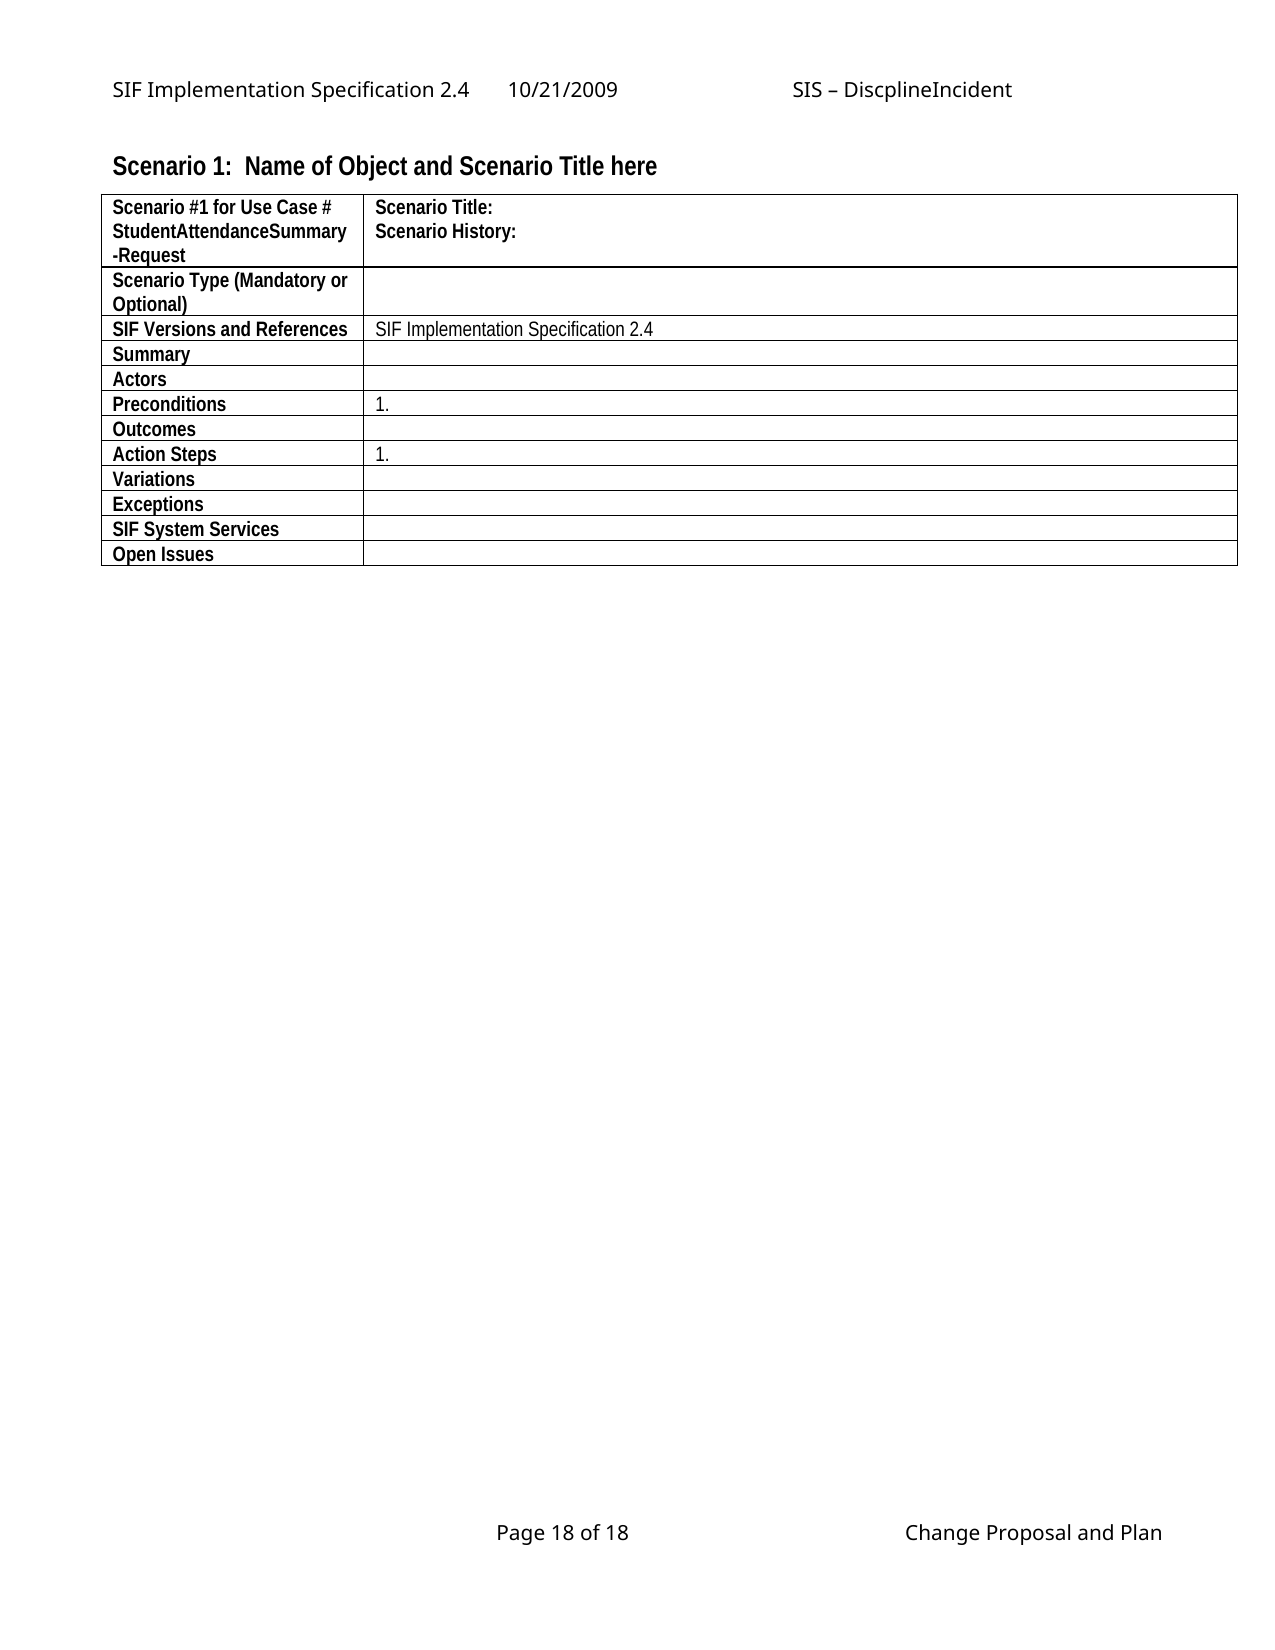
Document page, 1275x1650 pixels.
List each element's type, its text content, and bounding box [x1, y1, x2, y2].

table_cell Actors [102, 366, 363, 390]
table_cell [364, 416, 1237, 440]
table_cell Summary [102, 341, 363, 365]
subtitle Scenario 1: Name of Object and Scenario Title here [112, 150, 1162, 181]
table_cell Outcomes [102, 416, 363, 440]
table_cell [364, 491, 1237, 515]
table_cell Preconditions [102, 391, 363, 415]
table_cell [364, 391, 1237, 415]
table_cell [364, 268, 1237, 315]
table_cell Variations [102, 466, 363, 490]
table_cell Open Issues [102, 541, 363, 565]
table_cell [364, 341, 1237, 365]
table_header Scenario Title: Scenario History: [364, 195, 1237, 266]
table_cell [364, 466, 1237, 490]
table_cell Scenario Type (Mandatory or Optional) [102, 268, 363, 315]
table_cell [364, 441, 1237, 465]
table_cell [364, 516, 1237, 540]
table_cell [364, 366, 1237, 390]
table_header Scenario #1 for Use Case # StudentAttendanceSummary-Request [102, 195, 363, 266]
table_cell Action Steps [102, 441, 363, 465]
table_cell [364, 541, 1237, 565]
table_cell SIF Implementation Specification 2.4 [364, 316, 1237, 340]
table_cell SIF Versions and References [102, 316, 363, 340]
table_cell SIF System Services [102, 516, 363, 540]
table_cell Exceptions [102, 491, 363, 515]
